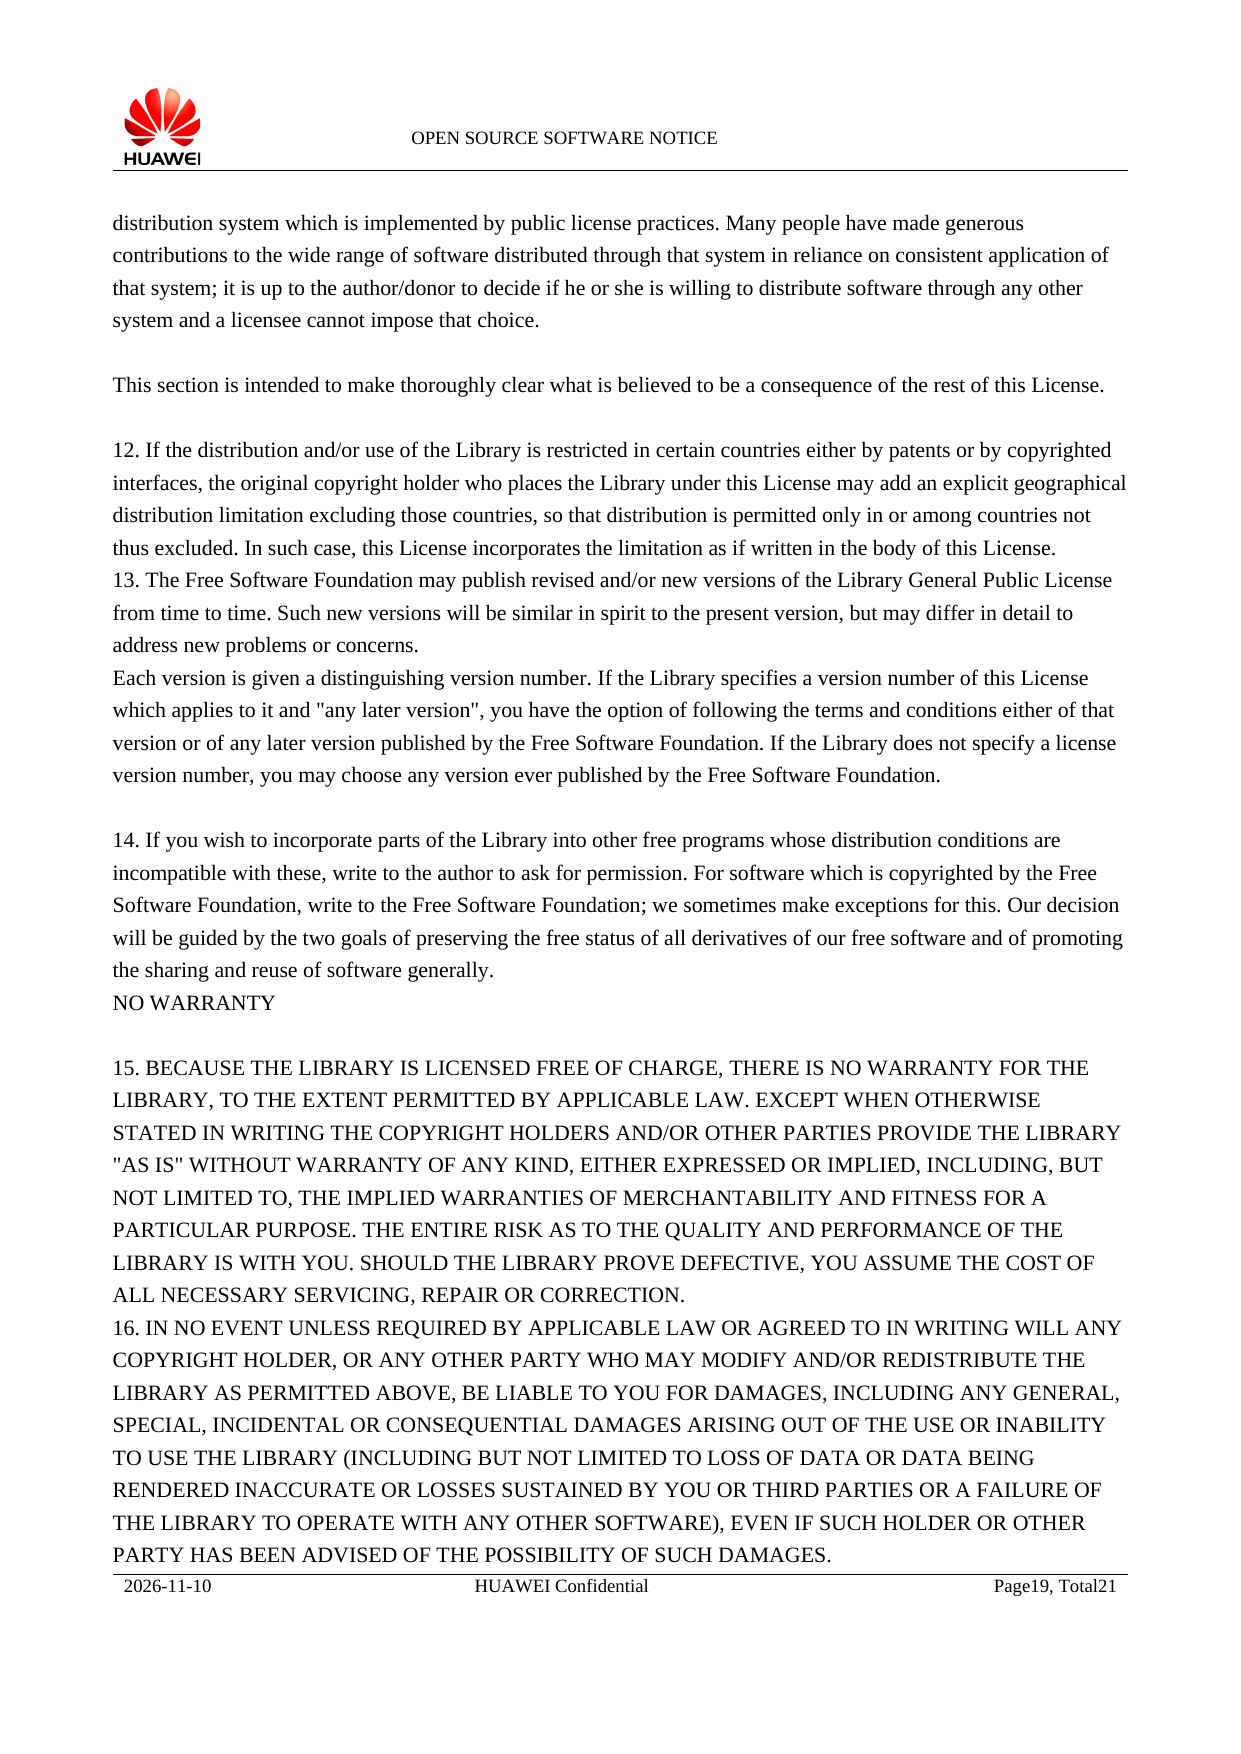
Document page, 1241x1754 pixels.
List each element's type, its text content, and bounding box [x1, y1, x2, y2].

picture [124, 88, 201, 165]
